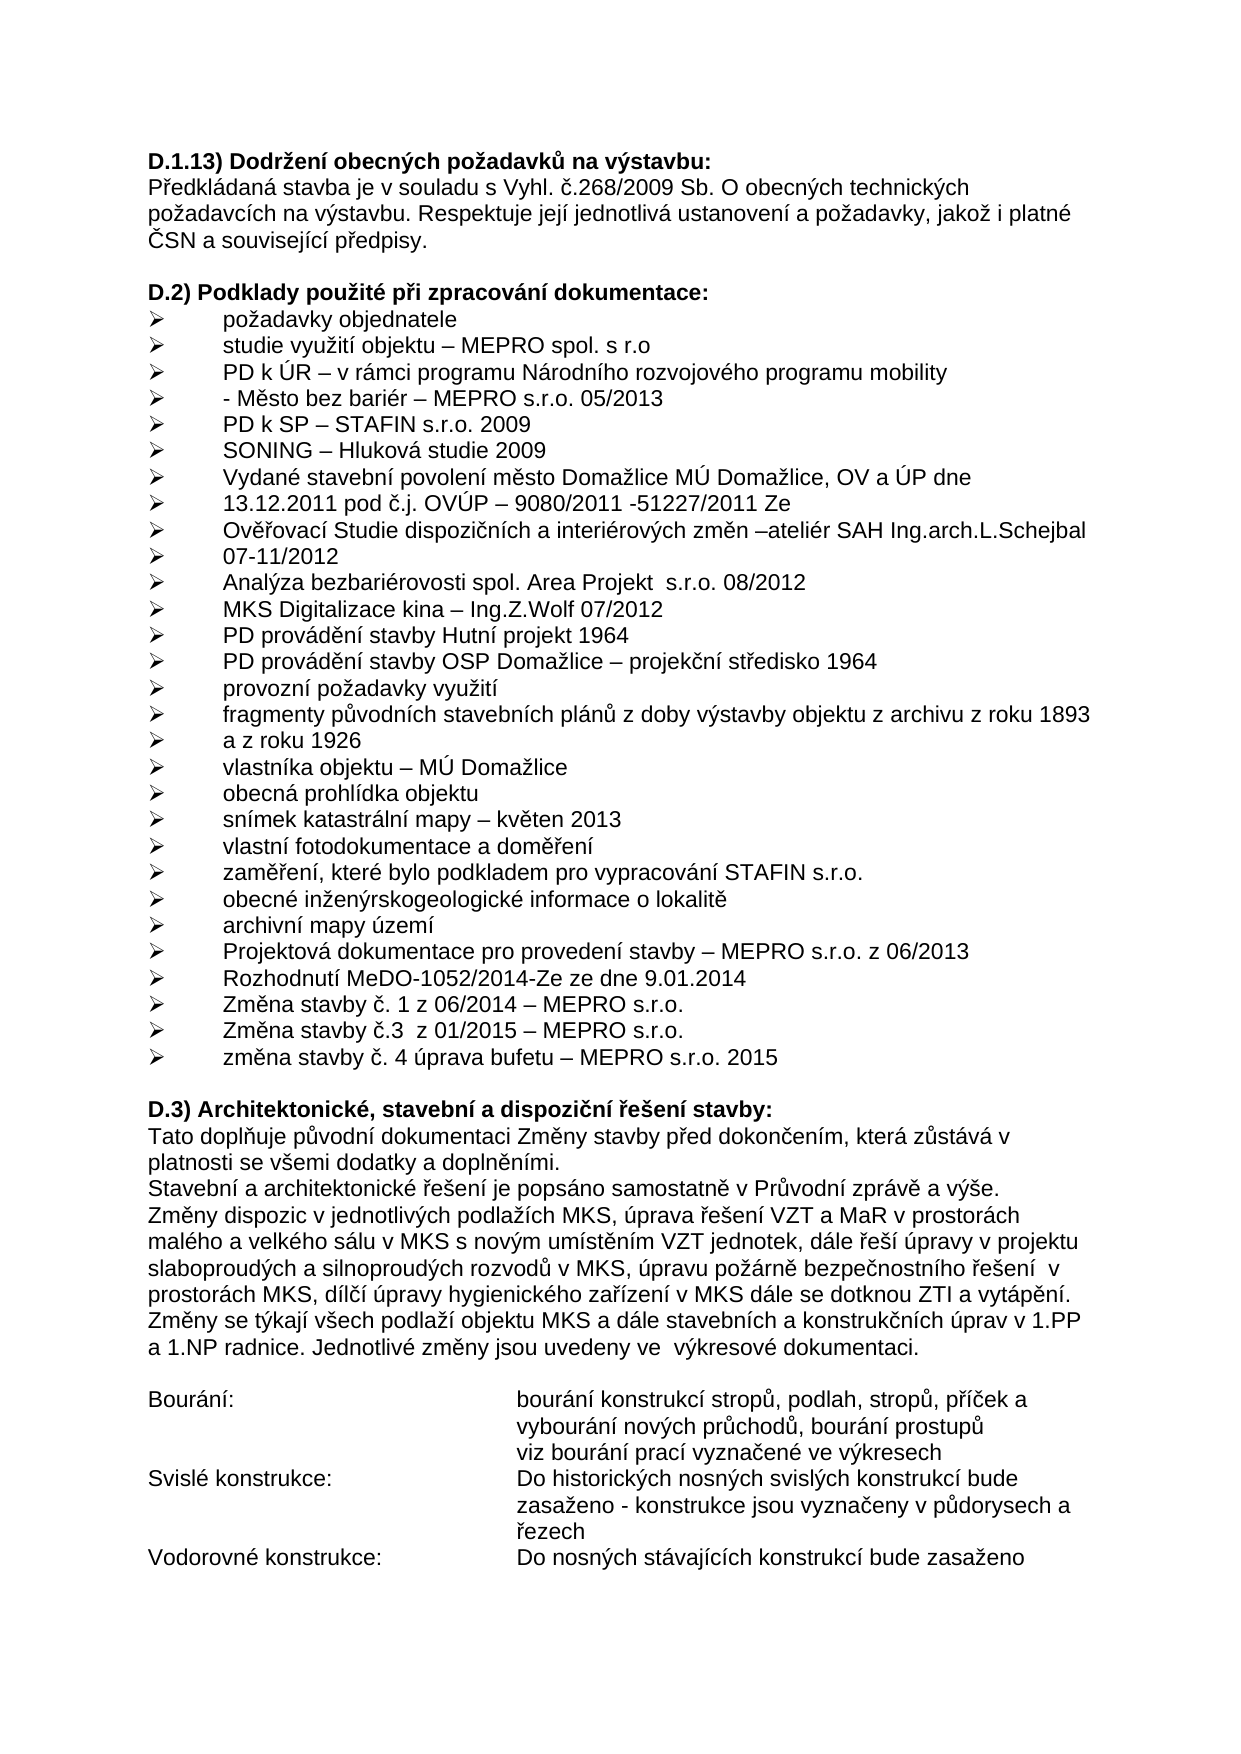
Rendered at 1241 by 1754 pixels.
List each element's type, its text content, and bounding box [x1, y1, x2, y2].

list PD k ÚR – v rámci programu Národního rozvojového programu mobility [148, 358, 1093, 385]
text Vodorovné konstrukce: Do nosných stávajících konstrukcí bude zasaženo [148, 1544, 1093, 1571]
list Ověřovací Studie dispozičních a interiérových změn –ateliér SAH Ing.arch.L.Schejbal [148, 517, 1093, 543]
list PD provádění stavby OSP Domažlice – projekční středisko 1964 [148, 648, 1093, 675]
text vybourání nových průchodů, bourání prostupů [443, 1413, 1093, 1439]
list obecná prohlídka objektu [148, 780, 1093, 806]
list Změna stavby č.3 z 01/2015 – MEPRO s.r.o. [148, 1017, 1093, 1044]
list Projektová dokumentace pro provedení stavby – MEPRO s.r.o. z 06/2013 [148, 938, 1093, 964]
list provozní požadavky využití [148, 675, 1093, 701]
list požadavky objednatele [148, 306, 1093, 332]
list vlastníka objektu – MÚ Domažlice [148, 754, 1093, 780]
text viz bourání prací vyznačené ve výkresech [148, 1439, 1093, 1465]
text Stavební a architektonické řešení je popsáno samostatně v Průvodní zprávě a výše. [148, 1175, 1093, 1202]
list Změna stavby č. 1 z 06/2014 – MEPRO s.r.o. [148, 991, 1093, 1017]
list Vydané stavební povolení město Domažlice MÚ Domažlice, OV a ÚP dne [148, 464, 1093, 490]
text D.2) Podklady použité při zpracování dokumentace: [148, 279, 1093, 306]
list Rozhodnutí MeDO-1052/2014-Ze ze dne 9.01.2014 [148, 964, 1093, 991]
list 07-11/2012 [148, 543, 1093, 569]
text Předkládaná stavba je v souladu s Vyhl. č.268/2009 Sb. O obecných technických požadavcích na výstavbu. Respektuje její jednotlivá ustanovení a požadavky, jakož i platné ČSN a související předpisy. [148, 174, 1093, 253]
list - Město bez bariér – MEPRO s.r.o. 05/2013 [148, 385, 1093, 411]
list vlastní fotodokumentace a doměření [148, 833, 1093, 859]
text D.1.13) Dodržení obecných požadavků na výstavbu: [148, 148, 1093, 174]
list SONING – Hluková studie 2009 [148, 437, 1093, 464]
list snímek katastrální mapy – květen 2013 [148, 806, 1093, 833]
list PD provádění stavby Hutní projekt 1964 [148, 622, 1093, 648]
text Svislé konstrukce: Do historických nosných svislých konstrukcí bude [148, 1465, 1093, 1492]
list a z roku 1926 [148, 727, 1093, 754]
list 13.12.2011 pod č.j. OVÚP – 9080/2011 -51227/2011 Ze [148, 490, 1093, 517]
text D.3) Architektonické, stavební a dispoziční řešení stavby: [148, 1096, 1093, 1123]
text Tato doplňuje původní dokumentaci Změny stavby před dokončením, která zůstává v platnosti se všemi dodatky a doplněními. [148, 1123, 1093, 1175]
list PD k SP – STAFIN s.r.o. 2009 [148, 411, 1093, 437]
list MKS Digitalizace kina – Ing.Z.Wolf 07/2012 [148, 596, 1093, 622]
list fragmenty původních stavebních plánů z doby výstavby objektu z archivu z roku 1893 [148, 701, 1093, 727]
list změna stavby č. 4 úprava bufetu – MEPRO s.r.o. 2015 [148, 1044, 1093, 1070]
list zaměření, které bylo podkladem pro vypracování STAFIN s.r.o. [148, 859, 1093, 886]
list obecné inženýrskogeologické informace o lokalitě [148, 886, 1093, 912]
list studie využití objektu – MEPRO spol. s r.o [148, 332, 1093, 358]
text zasaženo - konstrukce jsou vyznačeny v půdorysech a řezech [148, 1492, 1093, 1544]
list Analýza bezbariérovosti spol. Area Projekt s.r.o. 08/2012 [148, 569, 1093, 596]
text Změny dispozic v jednotlivých podlažích MKS, úprava řešení VZT a MaR v prostorách malého a velkého sálu v MKS s novým umístěním VZT jednotek, dále řeší úpravy v projektu slaboproudých a silnoproudých rozvodů v MKS, úpravu požárně bezpečnostního řešení v prostorách MKS, dílčí úpravy hygienického zařízení v MKS dále se dotknou ZTI a vytápění. Změny se týkají všech podlaží objektu MKS a dále stavebních a konstrukčních úprav v 1.PP a 1.NP radnice. Jednotlivé změny jsou uvedeny ve výkresové dokumentaci. [148, 1202, 1093, 1360]
list archivní mapy území [148, 912, 1093, 938]
text Bourání: bourání konstrukcí stropů, podlah, stropů, příček a [148, 1386, 1093, 1413]
